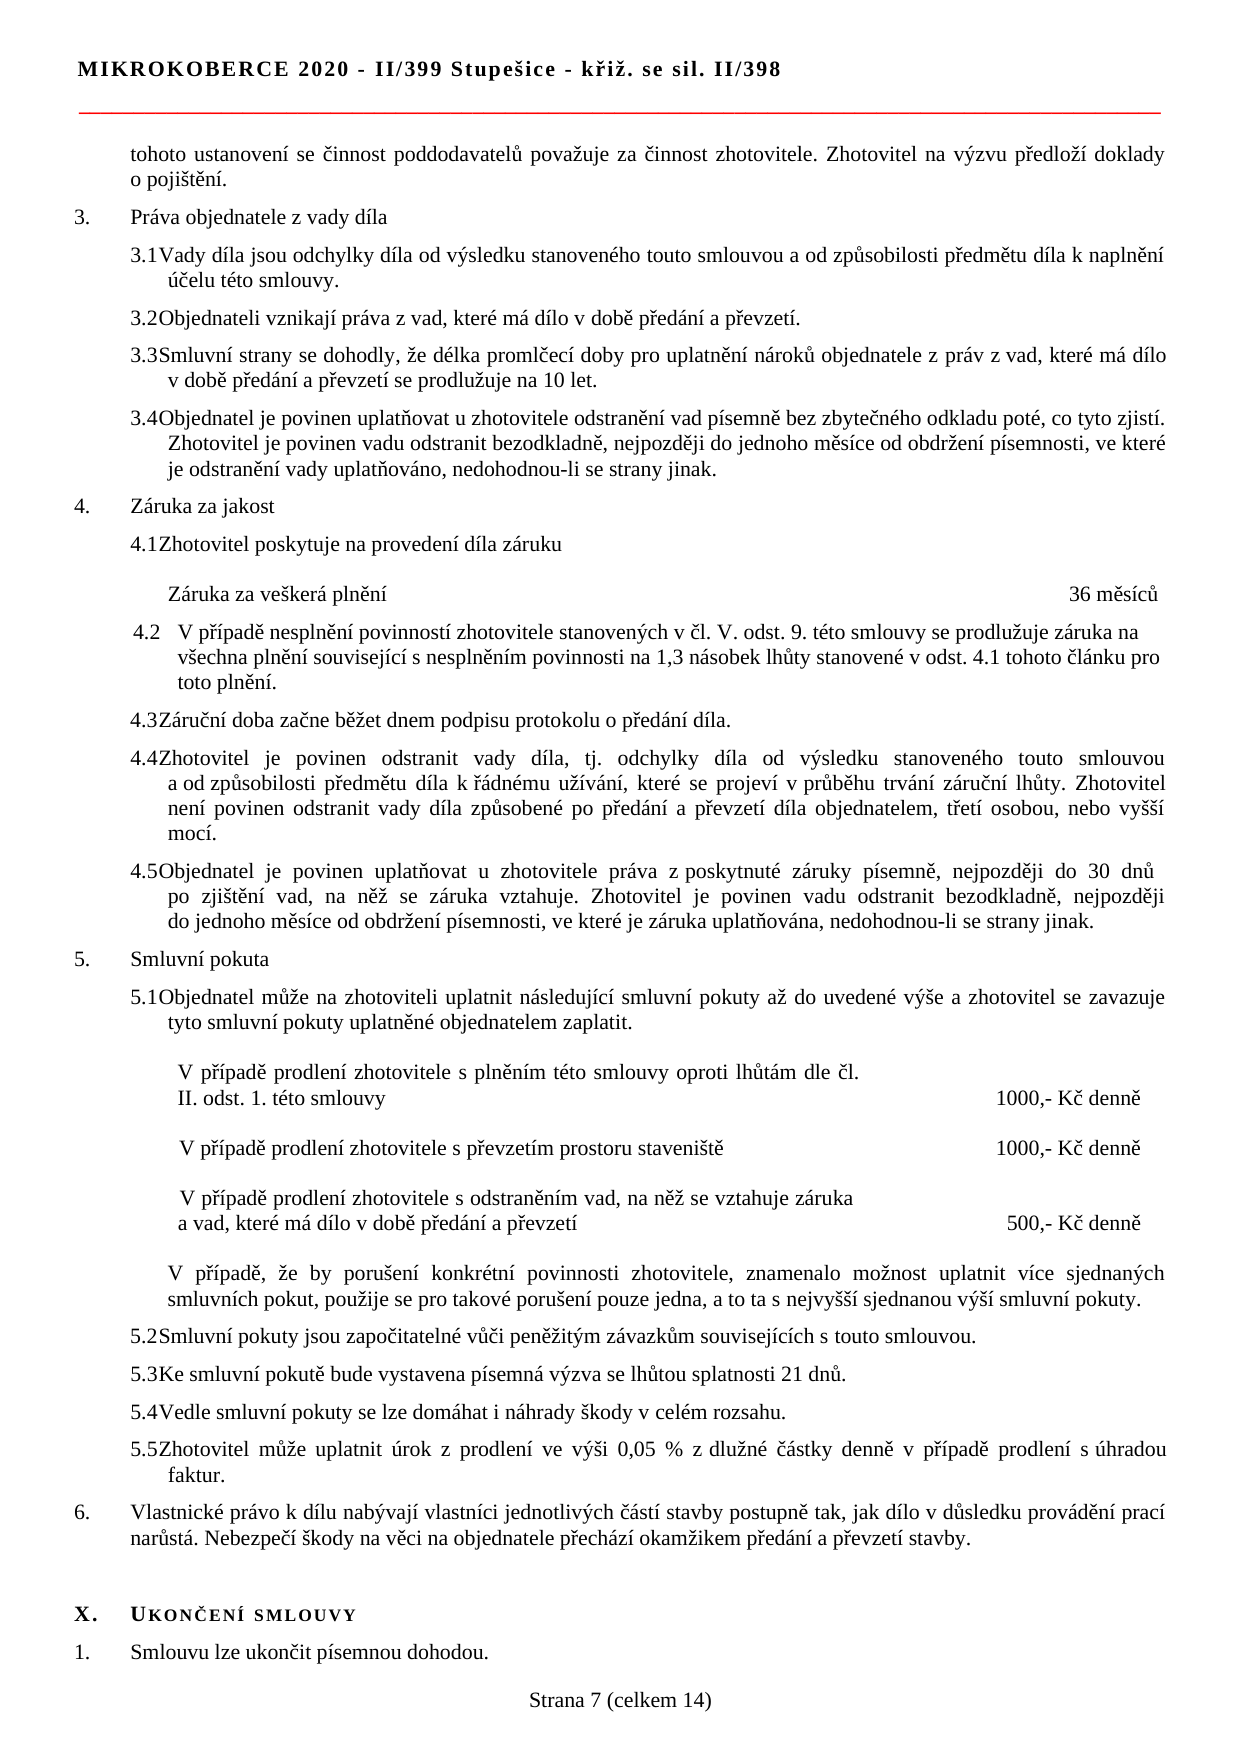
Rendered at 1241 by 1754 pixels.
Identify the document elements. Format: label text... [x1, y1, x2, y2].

list Objednateli vznikají práva z vad, které má dílo v době předání a převzetí. [130, 304, 1167, 330]
list Smlouvu lze ukončit písemnou dohodou. [74, 1639, 1167, 1664]
table_header 1000,- Kč denně [871, 1047, 1152, 1122]
list Objednatel je povinen uplatňovat u zhotovitele práva z poskytnuté záruky písemně, nejpozději do 30 dnů po zjištění vad, na něž se záruka vztahuje. Zhotovitel je povinen vadu odstranit bezodkladně, nejpozději do jednoho měsíce od obdržení písemnosti, ve které je záruka uplatňována, nedohodnou-li se strany jinak. [130, 858, 1167, 934]
list Zhotovitel může uplatnit úrok z prodlení ve výši 0,05 % z dlužné částky denně v případě prodlení s úhradou faktur. [130, 1436, 1167, 1487]
list Ukončení smlouvy [74, 1601, 1167, 1626]
list Ke smluvní pokutě bude vystavena písemná výzva se lhůtou splatnosti 21 dnů. [130, 1361, 1167, 1386]
table_cell V případě prodlení zhotovitele s převzetím prostoru staveniště [111, 1122, 871, 1172]
table_header Záruka za veškerá plnění [111, 569, 1027, 619]
table_header V případě prodlení zhotovitele s plněním této smlouvy oproti lhůtám dle čl. II. odst. 1. této smlouvy [111, 1047, 871, 1122]
list Záruka za jakost [74, 493, 1167, 518]
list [74, 141, 1167, 191]
text V případě, že by porušení konkrétní povinnosti zhotovitele, znamenalo možnost uplatnit více sjednaných smluvních pokut, použije se pro takové porušení pouze jedna, a to ta s nejvyšší sjednanou výší smluvní pokuty. [167, 1260, 1167, 1311]
table_cell V případě prodlení zhotovitele s odstraněním vad, na něž se vztahuje záruka a vad, které má dílo v době předání a převzetí [111, 1173, 871, 1248]
list Práva objednatele z vady díla [74, 204, 1167, 229]
table_header 36 měsíců [1027, 569, 1169, 619]
list Objednatel může na zhotoviteli uplatnit následující smluvní pokuty až do uvedené výše a zhotovitel se zavazuje tyto smluvní pokuty uplatněné objednatelem zaplatit. [130, 984, 1167, 1034]
table_cell 1000,- Kč denně [871, 1122, 1152, 1172]
list Smluvní strany se dohodly, že délka promlčecí doby pro uplatnění nároků objednatele z práv z vad, které má dílo v době předání a převzetí se prodlužuje na 10 let. [130, 342, 1167, 393]
list Zhotovitel je povinen odstranit vady díla, tj. odchylky díla od výsledku stanoveného touto smlouvou a od způsobilosti předmětu díla k řádnému užívání, které se projeví v průběhu trvání záruční lhůty. Zhotovitel není povinen odstranit vady díla způsobené po předání a převzetí díla objednatelem, třetí osobou, nebo vyšší mocí. [130, 745, 1167, 846]
list Vady díla jsou odchylky díla od výsledku stanoveného touto smlouvou a od způsobilosti předmětu díla k naplnění účelu této smlouvy. [130, 242, 1167, 292]
list Objednatel je povinen uplatňovat u zhotovitele odstranění vad písemně bez zbytečného odkladu poté, co tyto zjistí. Zhotovitel je povinen vadu odstranit bezodkladně, nejpozději do jednoho měsíce od obdržení písemnosti, ve které je odstranění vady uplatňováno, nedohodnou-li se strany jinak. [130, 405, 1167, 481]
list Smluvní pokuty jsou započitatelné vůči peněžitým závazkům souvisejících s touto smlouvou. [130, 1323, 1167, 1348]
list Vedle smluvní pokuty se lze domáhat i náhrady škody v celém rozsahu. [130, 1399, 1167, 1424]
table_cell 500,- Kč denně [871, 1173, 1152, 1248]
list Záruční doba začne běžet dnem podpisu protokolu o předání díla. [130, 707, 1167, 732]
list Smluvní pokuta [74, 946, 1167, 971]
list Zhotovitel poskytuje na provedení díla záruku [130, 531, 1167, 556]
list V případě nesplnění povinností zhotovitele stanovených v čl. V. odst. 9. této smlouvy se prodlužuje záruka na všechna plnění související s nesplněním povinnosti na 1,3 násobek lhůty stanovené v odst. 4.1 tohoto článku pro toto plnění. [133, 619, 1167, 694]
list Vlastnické právo k dílu nabývají vlastníci jednotlivých částí stavby postupně tak, jak dílo v důsledku provádění prací narůstá. Nebezpečí škody na věci na objednatele přechází okamžikem předání a převzetí stavby. [74, 1499, 1167, 1550]
